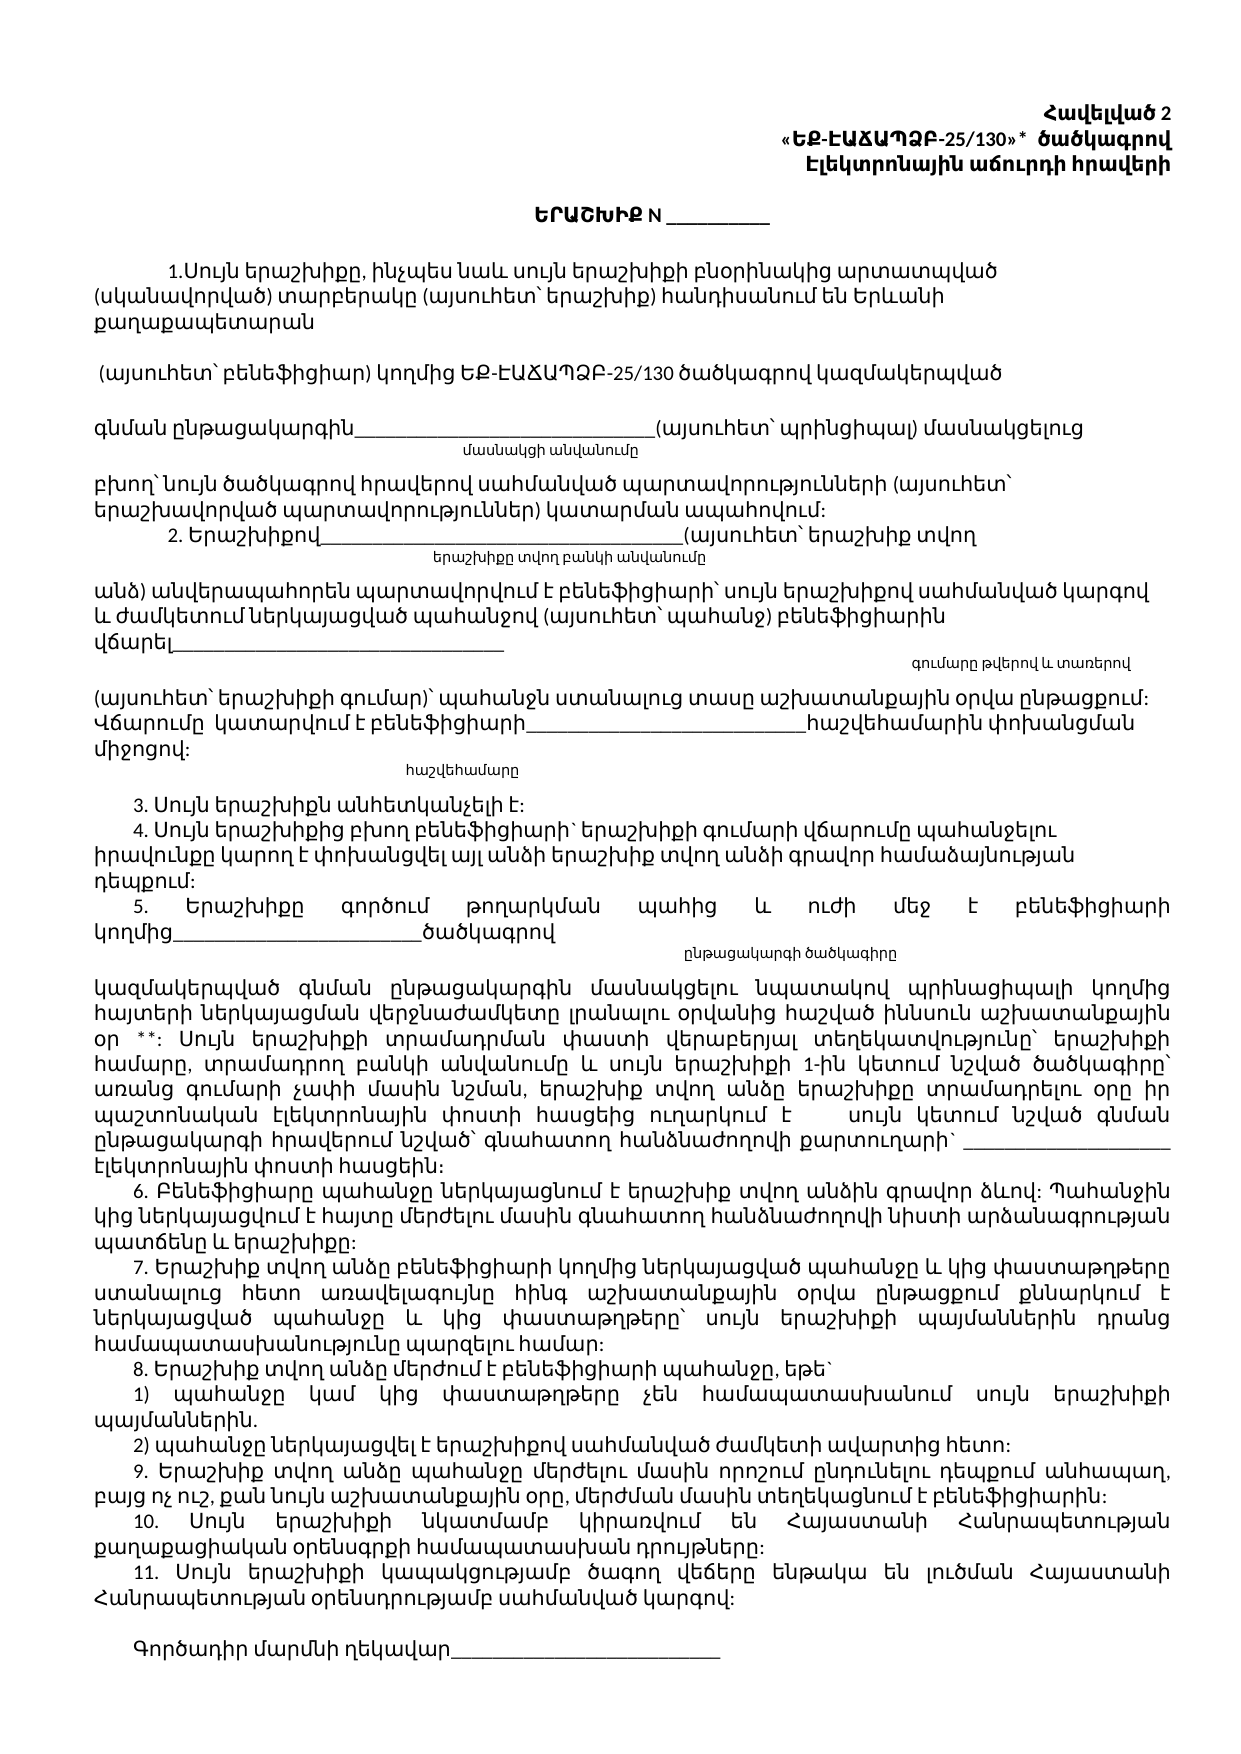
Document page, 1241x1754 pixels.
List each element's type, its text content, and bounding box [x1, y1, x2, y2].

text 3. Սույն երաշխիքն անհետկանչելի է: [94, 792, 1171, 817]
text ԵՐԱՇԽԻՔ N __________ [94, 202, 1171, 227]
text երաշխիքը տվող բանկի անվանումը [94, 548, 1171, 578]
text ընթացակարգի ծածկագիրը [610, 944, 1171, 975]
text 10. Սույն երաշխիքի նկատմամբ կիրառվում են Հայաստանի Հանրապետության քաղաքացիական օրենսգրքի համապատասխան դրույթները: [94, 1509, 1171, 1559]
text (այսուհետ՝ երաշխիքի գումար)՝ պահանջն ստանալուց տասը աշխատանքային օրվա ընթացքում: Վճարումը կատարվում է բենեֆիցիարի___________________________հաշվեհամարին փոխանցման միջոցով: [94, 685, 1171, 761]
text «ԵՔ-ԷԱՃԱՊՁԲ-25/130»* ծածկագրով [94, 126, 1171, 151]
text Հավելված 2 [94, 100, 1171, 126]
text 6. Բենեֆիցիարը պահանջը ներկայացնում է երաշխիք տվող անձին գրավոր ձևով: Պահանջին կից ներկայացվում է հայտը մերժելու մասին գնահատող հանձնաժողովի նիստի արձանագրության պատճենը և երաշխիքը: [94, 1178, 1171, 1254]
text կազմակերպված գնման ընթացակարգին մասնակցելու նպատակով պրինացիպալի կողմից հայտերի ներկայացման վերջնաժամկետը լրանալու օրվանից հաշված իննսուն աշխատանքային օր **: Սույն երաշխիքի տրամադրման փաստի վերաբերյալ տեղեկատվությունը՝ երաշխիքի համարը, տրամադրող բանկի անվանումը և սույն երաշխիքի 1-ին կետում նշված ծածկագիրը՝ առանց գումարի չափի մասին նշման, երաշխիք տվող անձը երաշխիքը տրամադրելու օրը իր պաշտոնական էլեկտրոնային փոստի հասցեից ուղարկում է սույն կետում նշված գնման ընթացակարգի հրավերում նշված՝ գնահատող հանձնաժողովի քարտուղարի` ____________________ էլեկտրոնային փոստի հասցեին։ [94, 975, 1171, 1178]
text 1) պահանջը կամ կից փաստաթղթերը չեն համապատասխանում սույն երաշխիքի պայմաններին. [94, 1382, 1171, 1432]
text գումարը թվերով և տառերով [831, 654, 1171, 685]
text Էլեկտրոնային աճուրդի հրավերի [94, 151, 1171, 177]
text 9. Երաշխիք տվող անձը պահանջը մերժելու մասին որոշում ընդունելու դեպքում անհապաղ, բայց ոչ ուշ, քան նույն աշխատանքային օրը, մերժման մասին տեղեկացնում է բենեֆիցիարին: [94, 1458, 1171, 1509]
text անձ) անվերապահորեն պարտավորվում է բենեֆիցիարի՝ սույն երաշխիքով սահմանված կարգով և ժամկետում ներկայացված պահանջով (այսուհետ՝ պահանջ) բենեֆիցիարին վճարել________________________________ [94, 578, 1171, 654]
text 11. Սույն երաշխիքի կապակցությամբ ծագող վեճերը ենթակա են լուծման Հայաստանի Հանրապետության օրենսդրությամբ սահմանված կարգով: [94, 1559, 1171, 1610]
text 7. Երաշխիք տվող անձը բենեֆիցիարի կողմից ներկայացված պահանջը և կից փաստաթղթերը ստանալուց հետո առավելագույնը հինգ աշխատանքային օրվա ընթացքում քննարկում է ներկայացված պահանջը և կից փաստաթղթերը՝ սույն երաշխիքի պայմաններին դրանց համապատասխանությունը պարզելու համար: [94, 1254, 1171, 1356]
text 2) պահանջը ներկայացվել է երաշխիքով սահմանված ժամկետի ավարտից հետո: [94, 1432, 1171, 1458]
text 2. Երաշխիքով___________________________________(այսուհետ՝ երաշխիք տվող [94, 522, 1171, 548]
text Գործադիր մարմնի ղեկավար__________________________ [94, 1636, 1171, 1661]
text 8. Երաշխիք տվող անձը մերժում է բենեֆիցիարի պահանջը, եթե` [94, 1356, 1171, 1382]
text մասնակցի անվանումը [389, 441, 1171, 472]
text հաշվեհամարը [94, 761, 1171, 792]
text 4. Սույն երաշխիքից բխող բենեֆիցիարի` երաշխիքի գումարի վճարումը պահանջելու իրավունքը կարող է փոխանցվել այլ անձի երաշխիք տվող անձի գրավոր համաձայնության դեպքում: [94, 817, 1171, 893]
text 5. Երաշխիքը գործում թողարկման պահից և ուժի մեջ է բենեֆիցիարի կողմից________________________ծածկագրով [94, 893, 1171, 944]
text բխող՝ նույն ծածկագրով հրավերով սահմանված պարտավորությունների (այսուհետ՝ երաշխավորված պարտավորություններ) կատարման ապահովում: [94, 472, 1171, 522]
text (այսուհետ՝ բենեֆիցիար) կողմից ԵՔ-ԷԱՃԱՊՁԲ-25/130 ծածկագրով կազմակերպված [94, 360, 1171, 416]
text գնման ընթացակարգին_____________________________(այսուհետ՝ պրինցիպալ) մասնակցելուց [94, 416, 1171, 441]
text 1.Սույն երաշխիքը, ինչպես նաև սույն երաշխիքի բնօրինակից արտատպված (սկանավորված) տարբերակը (այսուհետ՝ երաշխիք) հանդիսանում են Երևանի քաղաքապետարան [94, 258, 1171, 334]
